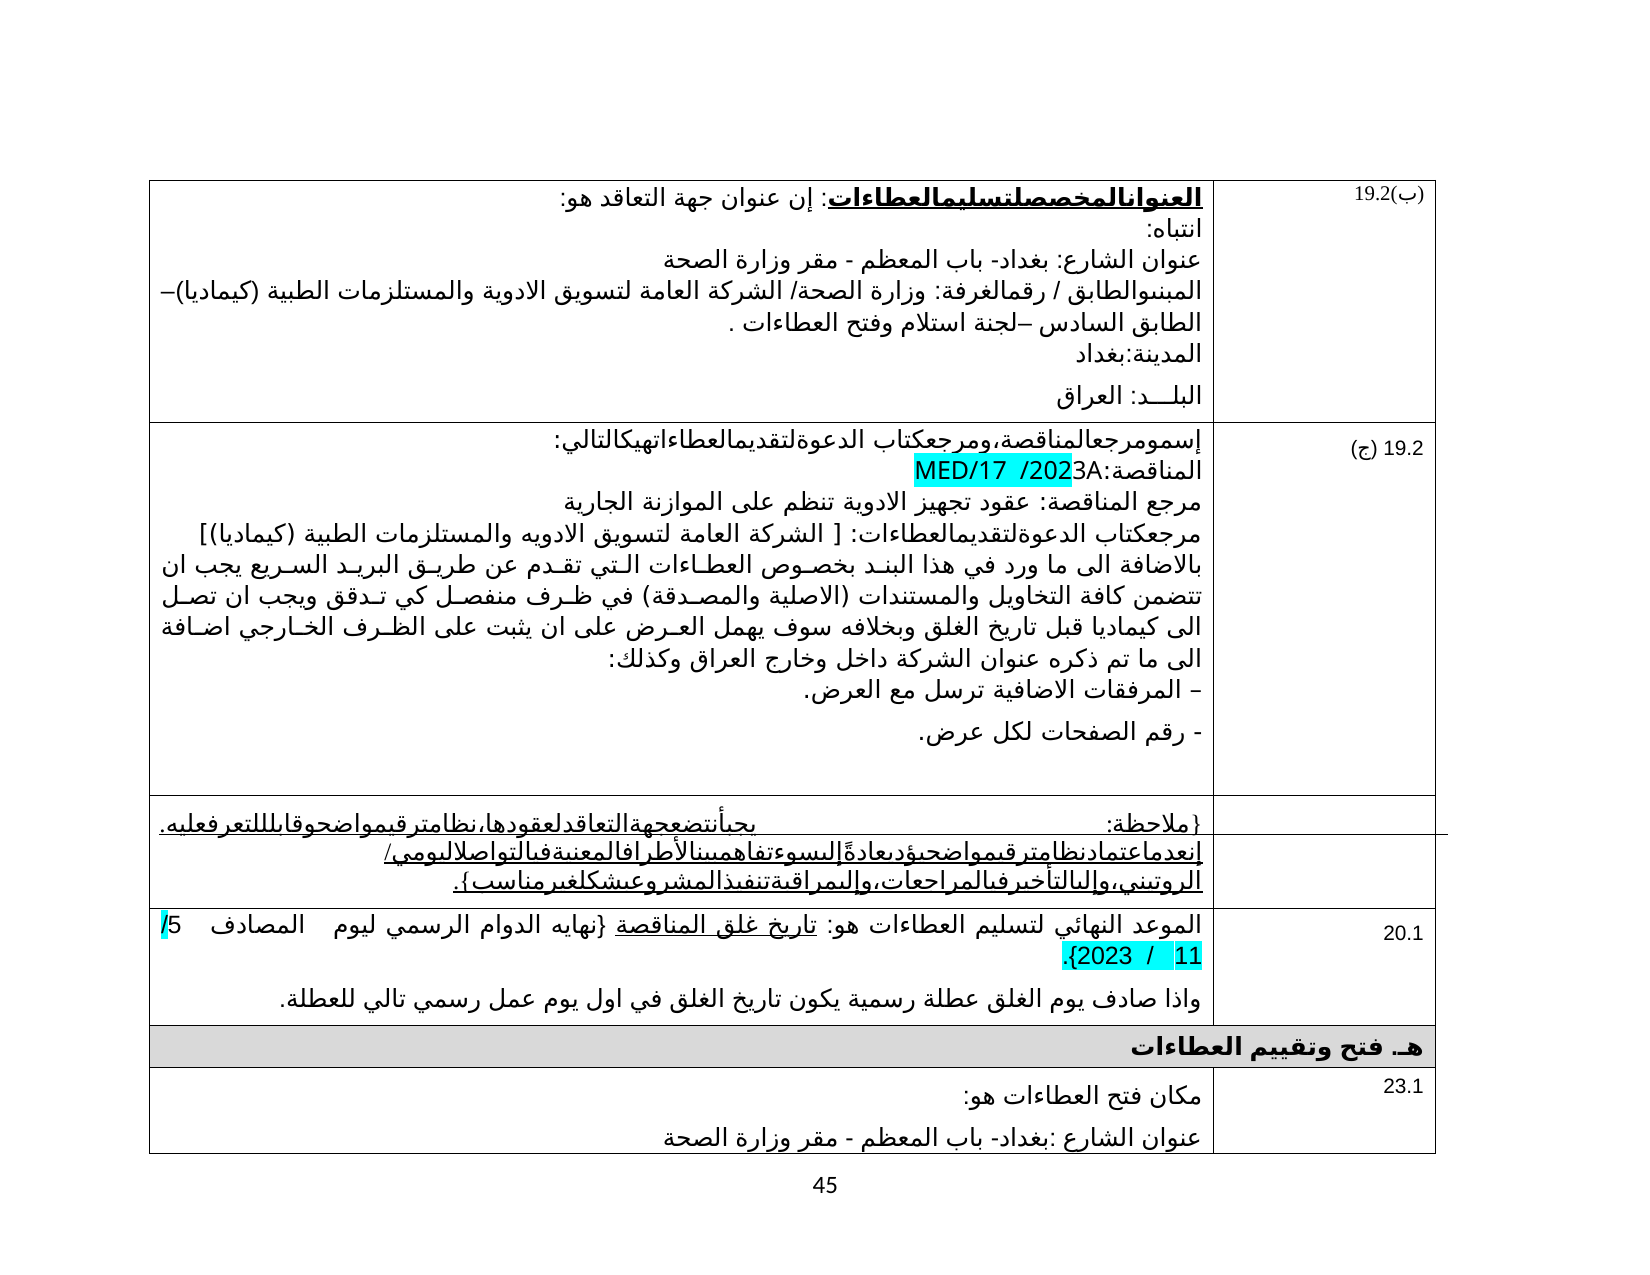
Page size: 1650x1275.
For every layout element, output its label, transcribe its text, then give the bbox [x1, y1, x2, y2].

table_cell الموعد النهائي لتسليم العطاءات هو: تاريخ غلق المناقصة {نهايه الدوام الرسمي ليوم المصادف 5/ 11 / 2023}. واذا صادف يوم الغلق عطلة رسمية يكون تاريخ الغلق في اول يوم عمل رسمي تالي للعطلة. [150, 909, 1213, 1025]
table_cell 20.1 [1214, 909, 1435, 1025]
table_cell [1214, 835, 1435, 907]
table_cell العنوانالمخصصلتسليمالعطاءات: إن عنوان جهة التعاقد هو: انتباه: عنوان الشارع: بغداد- باب المعظم - مقر وزارة الصحة المبنىوالطابق / رقمالغرفة: وزارة الصحة/ الشركة العامة لتسويق الادوية والمستلزمات الطبية (كيماديا)–الطابق السادس –لجنة استلام وفتح العطاءات . المدينة:بغداد البلـــد: العراق [150, 181, 1213, 422]
table_cell 19.2 (ج) [1214, 423, 1435, 795]
table_cell هـ. فتح وتقييم العطاءات [150, 1026, 1435, 1067]
table_cell 19.2(ب) [1214, 181, 1435, 422]
table_cell [1214, 796, 1435, 834]
table_cell إسمومرجعالمناقصة،ومرجعكتاب الدعوةلتقديمالعطاءاتهيكالتالي: المناقصة:MED/17 /2023A مرجع المناقصة: عقود تجهيز الادوية تنظم على الموازنة الجارية مرجعكتاب الدعوةلتقديمالعطاءات: [ الشركة العامة لتسويق الادويه والمستلزمات الطبية (كيماديا)] بالاضافة الى ما ورد في هذا البند بخصوص العطاءات التي تقدم عن طريق البريد السريع يجب ان تتضمن كافة التخاويل والمستندات (الاصلية والمصدقة) في ظرف منفصل كي تدقق ويجب ان تصل الى كيماديا قبل تاريخ الغلق وبخلافه سوف يهمل العرض على ان يثبت على الظرف الخارجي اضافة الى ما تم ذكره عنوان الشركة داخل وخارج العراق وكذلك: – المرفقات الاضافية ترسل مع العرض. - رقم الصفحات لكل عرض. [150, 423, 1213, 795]
table_cell {ملاحظة: يجبأنتضعجهةالتعاقدلعقودها،نظامترقيمواضحوقابلللتعرفعليه. إنعدماعتمادنظامترقيمواضحيؤديعادةًإلىسوءتفاهمبينالأطرافالمعنيةفيالتواصلاليومي/الروتيني،وإلىالتأخيرفيالمراجعات،وإلىمراقبةتنفيذالمشروعبشكلغيرمناسب}. [150, 796, 1213, 907]
table_cell 23.1 [1214, 1068, 1435, 1153]
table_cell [150, 1068, 1213, 1153]
